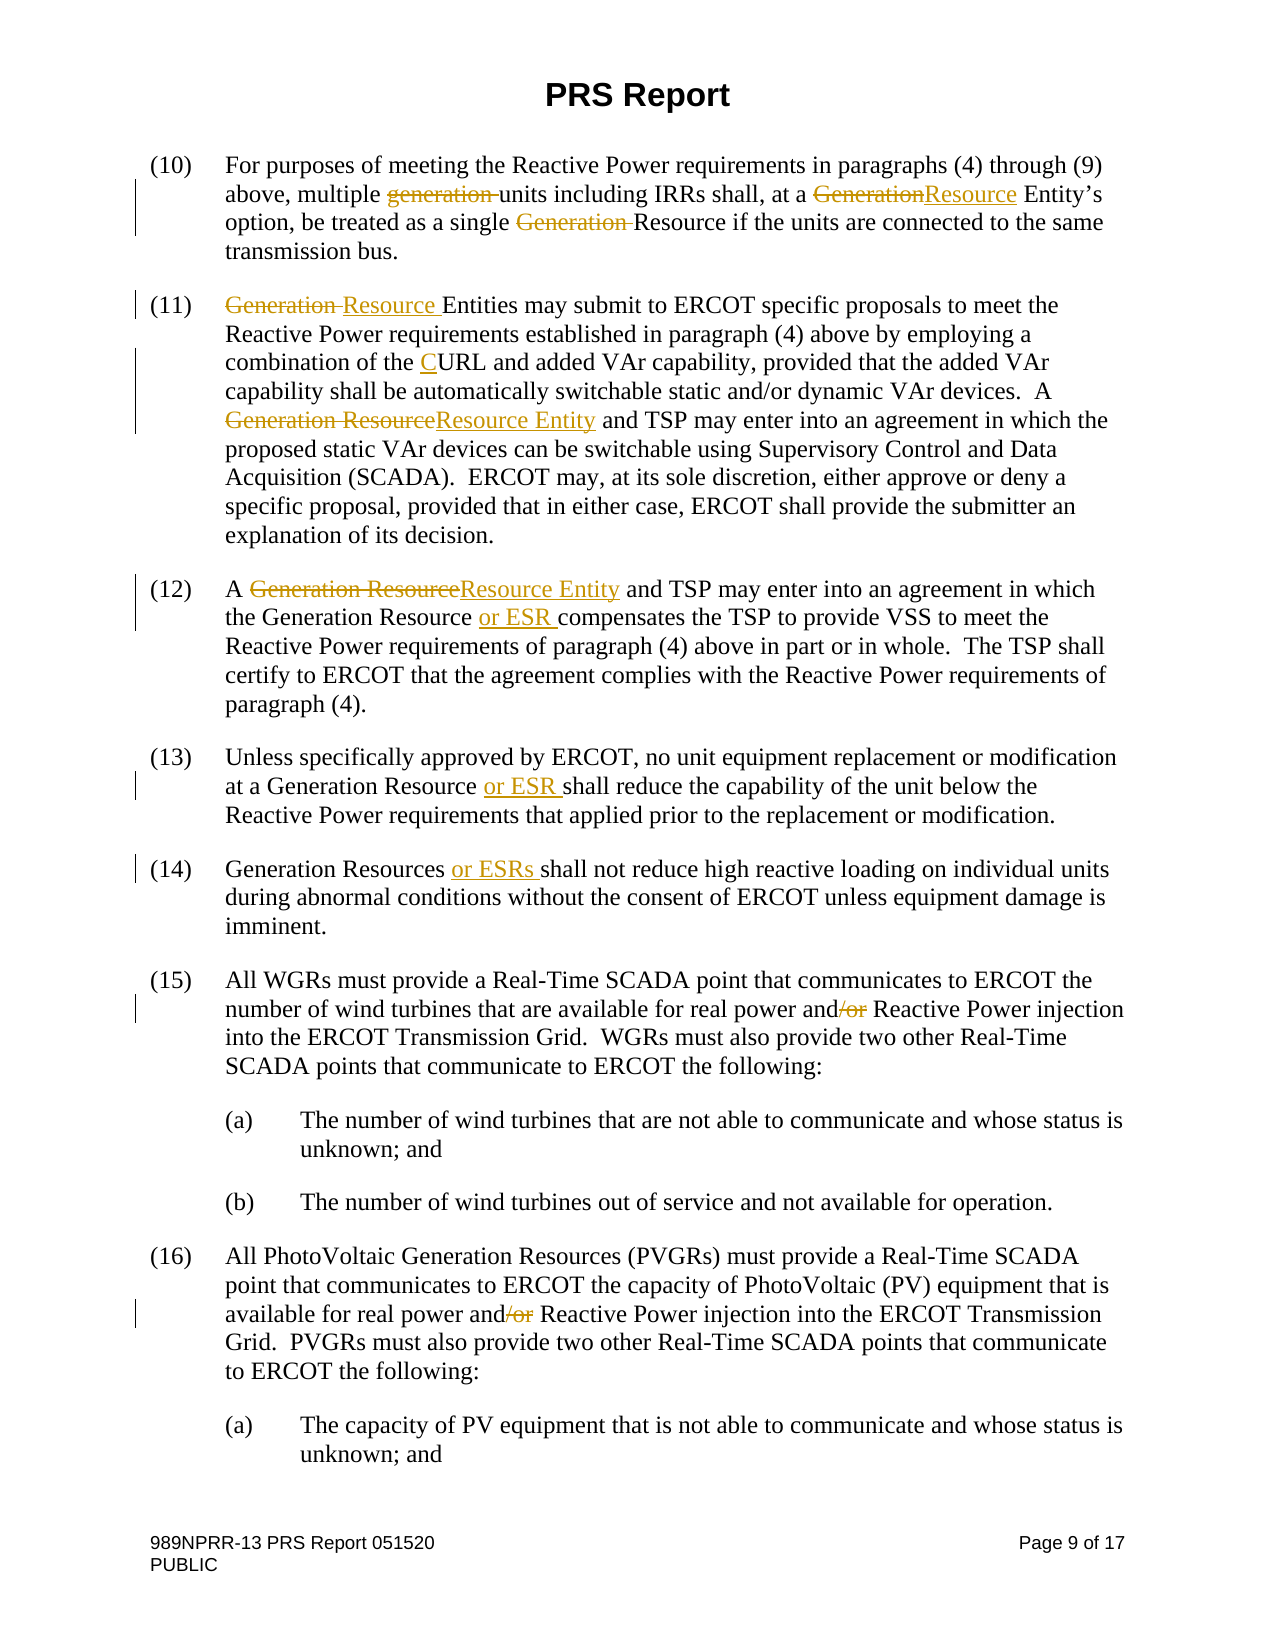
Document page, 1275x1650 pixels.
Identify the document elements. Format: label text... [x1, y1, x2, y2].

text (15) All WGRs must provide a Real-Time SCADA point that communicates to ERCOT the number of wind turbines that are available for real power and Reactive Power injection into the ERCOT Transmission Grid. WGRs must also provide two other Real-Time SCADA points that communicate to ERCOT the following: [150, 965, 1125, 1080]
text (16) All PhotoVoltaic Generation Resources (PVGRs) must provide a Real-Time SCADA point that communicates to ERCOT the capacity of PhotoVoltaic (PV) equipment that is available for real power and Reactive Power injection into the ERCOT Transmission Grid. PVGRs must also provide two other Real-Time SCADA points that communicate to ERCOT the following: [150, 1241, 1125, 1385]
text (13) Unless specifically approved by ERCOT, no unit equipment replacement or modification at a Generation Resource shall reduce the capability of the unit below the Reactive Power requirements that applied prior to the replacement or modification. [150, 742, 1125, 829]
text (12) A and TSP may enter into an agreement in which the Generation Resource compensates the TSP to provide VSS to meet the Reactive Power requirements of paragraph (4) above in part or in whole. The TSP shall certify to ERCOT that the agreement complies with the Reactive Power requirements of paragraph (4). [150, 574, 1125, 717]
text (a) The capacity of PV equipment that is not able to communicate and whose status is unknown; and [225, 1410, 1125, 1467]
text (11) Entities may submit to ERCOT specific proposals to meet the Reactive Power requirements established in paragraph (4) above by employing a combination of the URL and added VAr capability, provided that the added VAr capability shall be automatically switchable static and/or dynamic VAr devices. A and TSP may enter into an agreement in which the proposed static VAr devices can be switchable using Supervisory Control and Data Acquisition (SCADA). ERCOT may, at its sole discretion, either approve or deny a specific proposal, provided that in either case, ERCOT shall provide the submitter an explanation of its decision. [150, 290, 1125, 549]
text (a) The number of wind turbines that are not able to communicate and whose status is unknown; and [225, 1105, 1125, 1162]
text (14) Generation Resources shall not reduce high reactive loading on individual units during abnormal conditions without the consent of ERCOT unless equipment damage is imminent. [150, 854, 1125, 940]
text (b) The number of wind turbines out of service and not available for operation. [225, 1187, 1125, 1216]
text (10) For purposes of meeting the Reactive Power requirements in paragraphs (4) through (9) above, multiple units including IRRs shall, at a Entity’s option, be treated as a single Resource if the units are connected to the same transmission bus. [150, 150, 1125, 265]
